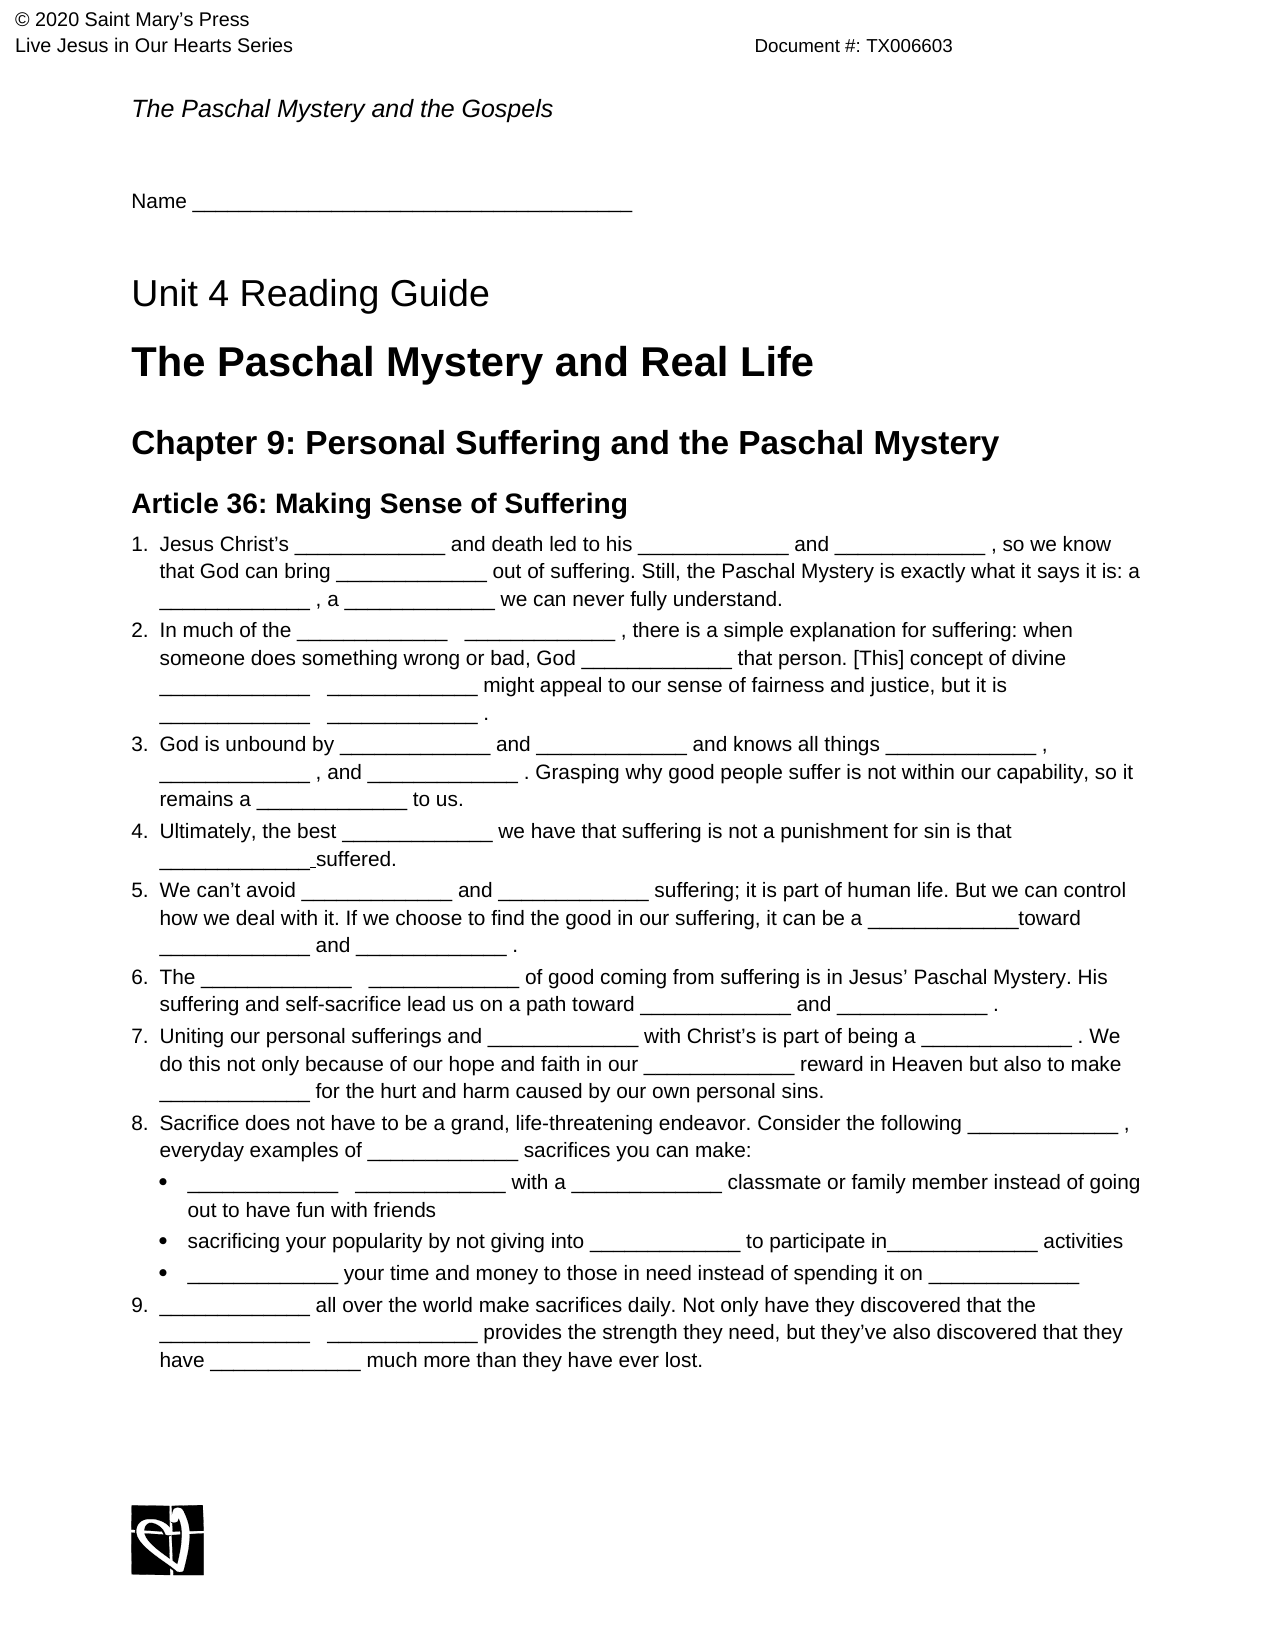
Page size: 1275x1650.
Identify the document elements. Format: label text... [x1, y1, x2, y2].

text The Paschal Mystery and Real Life [131, 338, 1144, 386]
list The _____________ _____________ of good coming from suffering is in Jesus’ Paschal Mystery. His suffering and self-sacrifice lead us on a path toward _____________ and _____________ . [131, 965, 1144, 1016]
text Unit 4 Reading Guide [131, 271, 1144, 314]
text Article 36: Making Sense of Suffering [131, 487, 1144, 519]
list _____________ your time and money to those in need instead of spending it on _____________ [159, 1261, 1144, 1285]
list _____________ all over the world make sacrifices daily. Not only have they discovered that the _____________ _____________ provides the strength they need, but they’ve also discovered that they have _____________ much more than they have ever lost. [131, 1293, 1144, 1372]
list sacrificing your popularity by not giving into _____________ to participate in_____________ activities [159, 1229, 1144, 1253]
text Chapter 9: Personal Suffering and the Paschal Mystery [131, 423, 1144, 462]
list We can’t avoid _____________ and _____________ suffering; it is part of human life. But we can control how we deal with it. If we choose to find the good in our suffering, it can be a _____________toward _____________ and _____________ . [131, 878, 1144, 957]
list Jesus Christ’s _____________ and death led to his _____________ and _____________ , so we know that God can bring _____________ out of suffering. Still, the Paschal Mystery is exactly what it says it is: a _____________ , a _____________ we can never fully understand. [131, 531, 1144, 610]
list Sacrifice does not have to be a grand, life-threatening endeavor. Consider the following _____________ , everyday examples of _____________ sacrifices you can make: [131, 1111, 1144, 1162]
list _____________ _____________ with a _____________ classmate or family member instead of going out to have fun with friends [159, 1170, 1144, 1221]
list Ultimately, the best _____________ we have that suffering is not a punishment for sin is that _____________ suffered. [131, 819, 1144, 870]
text Name ______________________________________ [131, 189, 1144, 213]
list Uniting our personal sufferings and _____________ with Christ’s is part of being a _____________ . We do this not only because of our hope and faith in our _____________ reward in Heaven but also to make _____________ for the hurt and harm caused by our own personal sins. [131, 1024, 1144, 1103]
list In much of the _____________ _____________ , there is a simple explanation for suffering: when someone does something wrong or bad, God _____________ that person. [This] concept of divine _____________ _____________ might appeal to our sense of fairness and justice, but it is _____________ _____________ . [131, 618, 1144, 724]
list God is unbound by _____________ and _____________ and knows all things _____________ , _____________ , and _____________ . Grasping why good people suffer is not within our capability, so it remains a _____________ to us. [131, 732, 1144, 811]
